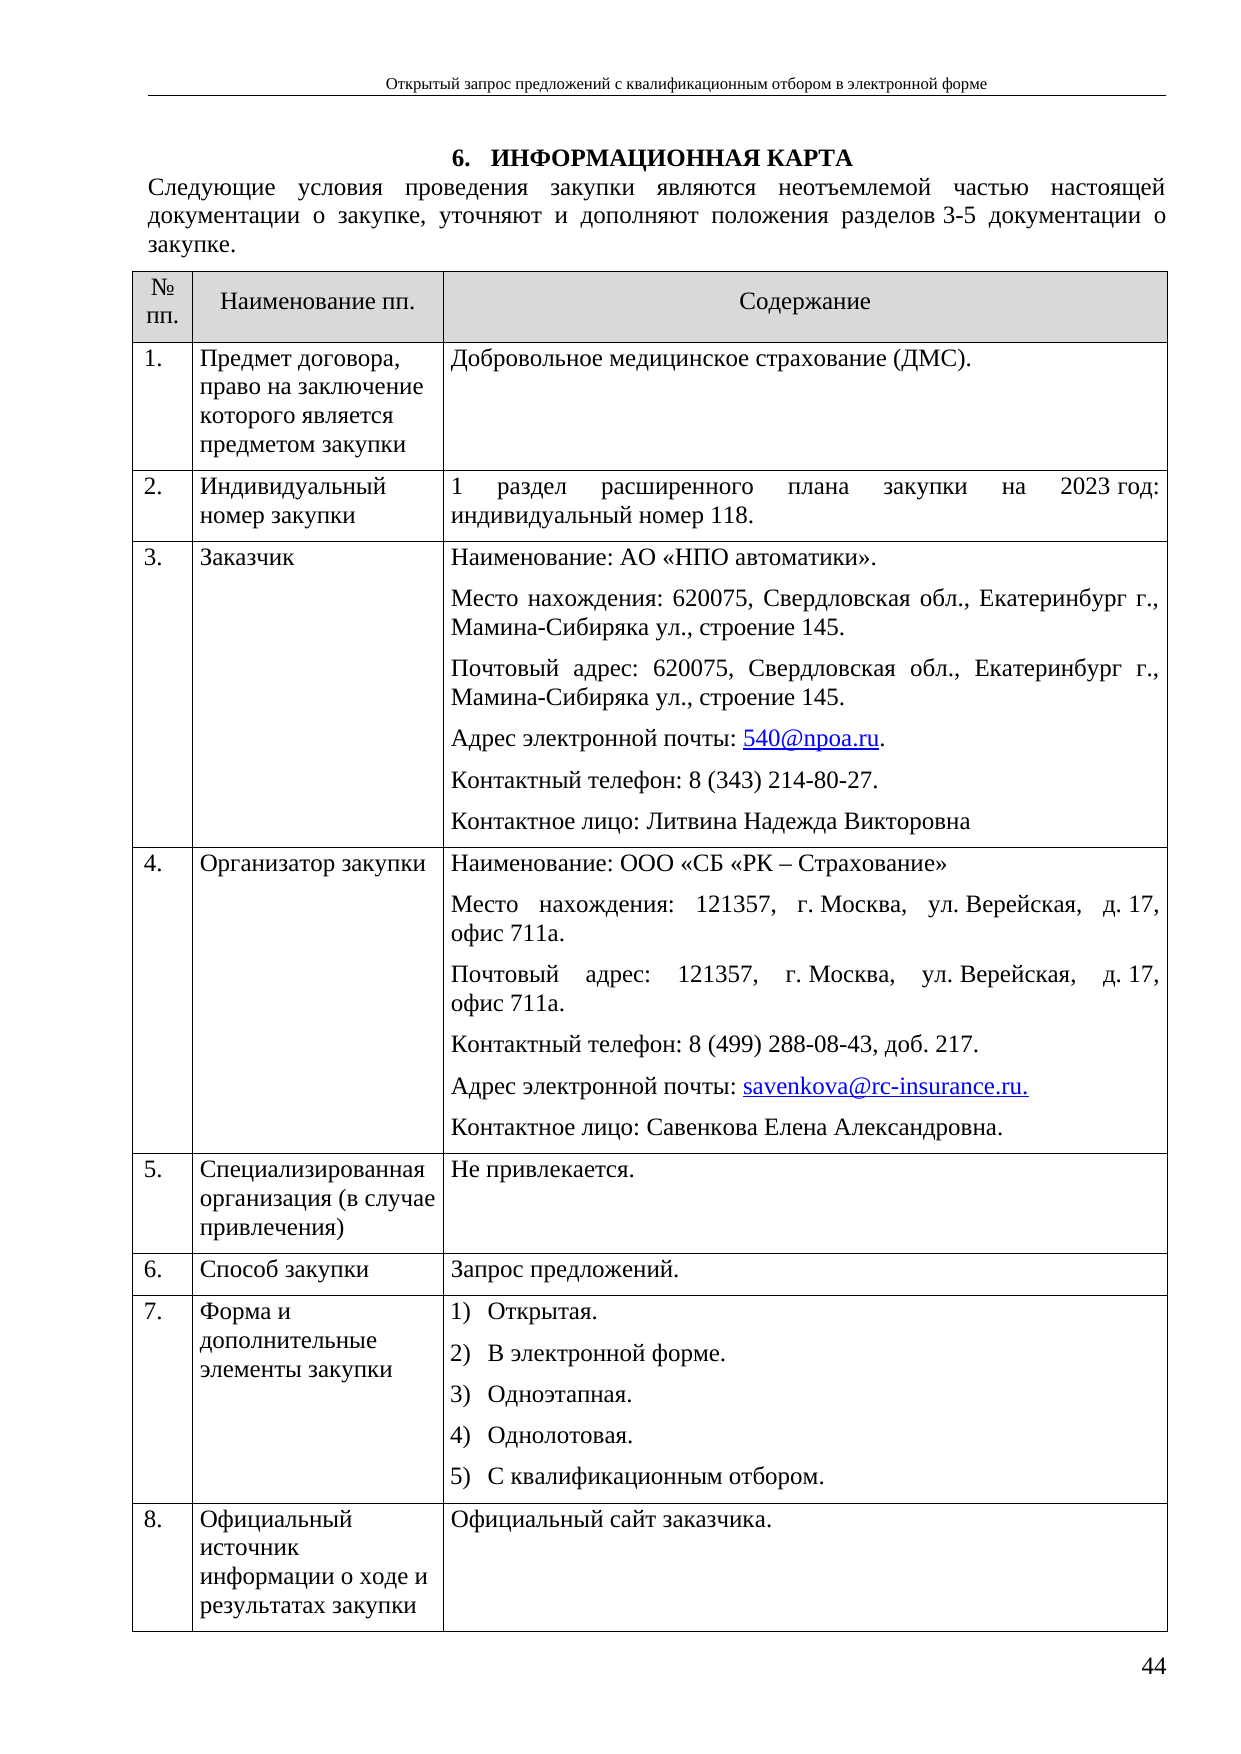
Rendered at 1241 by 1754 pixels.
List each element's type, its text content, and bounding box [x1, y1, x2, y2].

table_cell 1 раздел расширенного плана закупки на 2023 год: индивидуальный номер 118. [444, 471, 1167, 541]
text ИНФОРМАЦИОННАЯ КАРТА [148, 143, 1166, 172]
table_cell Официальный источник информации о ходе и результатах закупки [193, 1504, 443, 1631]
table_cell Организатор закупки [193, 848, 443, 1153]
table_cell Заказчик [193, 542, 443, 847]
table_cell [133, 1254, 192, 1295]
table_cell [133, 848, 192, 1153]
table_cell Наименование: ООО «СБ «РК – Страхование» Место нахождения: 121357, г. Москва, ул. Верейская, д. 17, офис 711а. Почтовый адрес: 121357, г. Москва, ул. Верейская, д. 17, офис 711а. Контактный телефон: 8 (499) 288-08-43, доб. 217. Адрес электронной почты: savenkova@rc-insurance.ru. Контактное лицо: Савенкова Елена Александровна. [444, 848, 1167, 1153]
table_cell Наименование: АО «НПО автоматики». Место нахождения: 620075, Свердловская обл., Екатеринбург г., Мамина-Сибиряка ул., строение 145. Почтовый адрес: 620075, Свердловская обл., Екатеринбург г., Мамина-Сибиряка ул., строение 145. Адрес электронной почты: 540@npoa.ru. Контактный телефон: 8 (343) 214-80-27. Контактное лицо: Литвина Надежда Викторовна [444, 542, 1167, 847]
table_cell Запрос предложений. [444, 1254, 1167, 1295]
table_cell Индивидуальный номер закупки [193, 471, 443, 541]
table_cell [133, 1154, 192, 1253]
table_cell [133, 542, 192, 847]
table_cell Официальный сайт заказчика. [444, 1504, 1167, 1631]
text Следующие условия проведения закупки являются неотъемлемой частью настоящей документации о закупке, уточняют и дополняют положения разделов 3-5 документации о закупке. [148, 172, 1166, 258]
table_cell Форма и дополнительные элементы закупки [193, 1296, 443, 1503]
table_cell [133, 1296, 192, 1503]
table_header Наименование пп. [193, 272, 443, 342]
table_header Содержание [444, 272, 1167, 342]
table_cell Добровольное медицинское страхование (ДМС). [444, 343, 1167, 470]
table_cell Специализированная организация (в случае привлечения) [193, 1154, 443, 1253]
table_cell [133, 1504, 192, 1631]
table_cell Предмет договора, право на заключение которого является предметом закупки [193, 343, 443, 470]
table_cell Способ закупки [193, 1254, 443, 1295]
table_header № пп. [133, 272, 192, 342]
table_cell Не привлекается. [444, 1154, 1167, 1253]
table_cell [133, 471, 192, 541]
table_cell [133, 343, 192, 470]
table_cell Открытая. В электронной форме. Одноэтапная. Однолотовая. С квалификационным отбором. [444, 1296, 1167, 1503]
